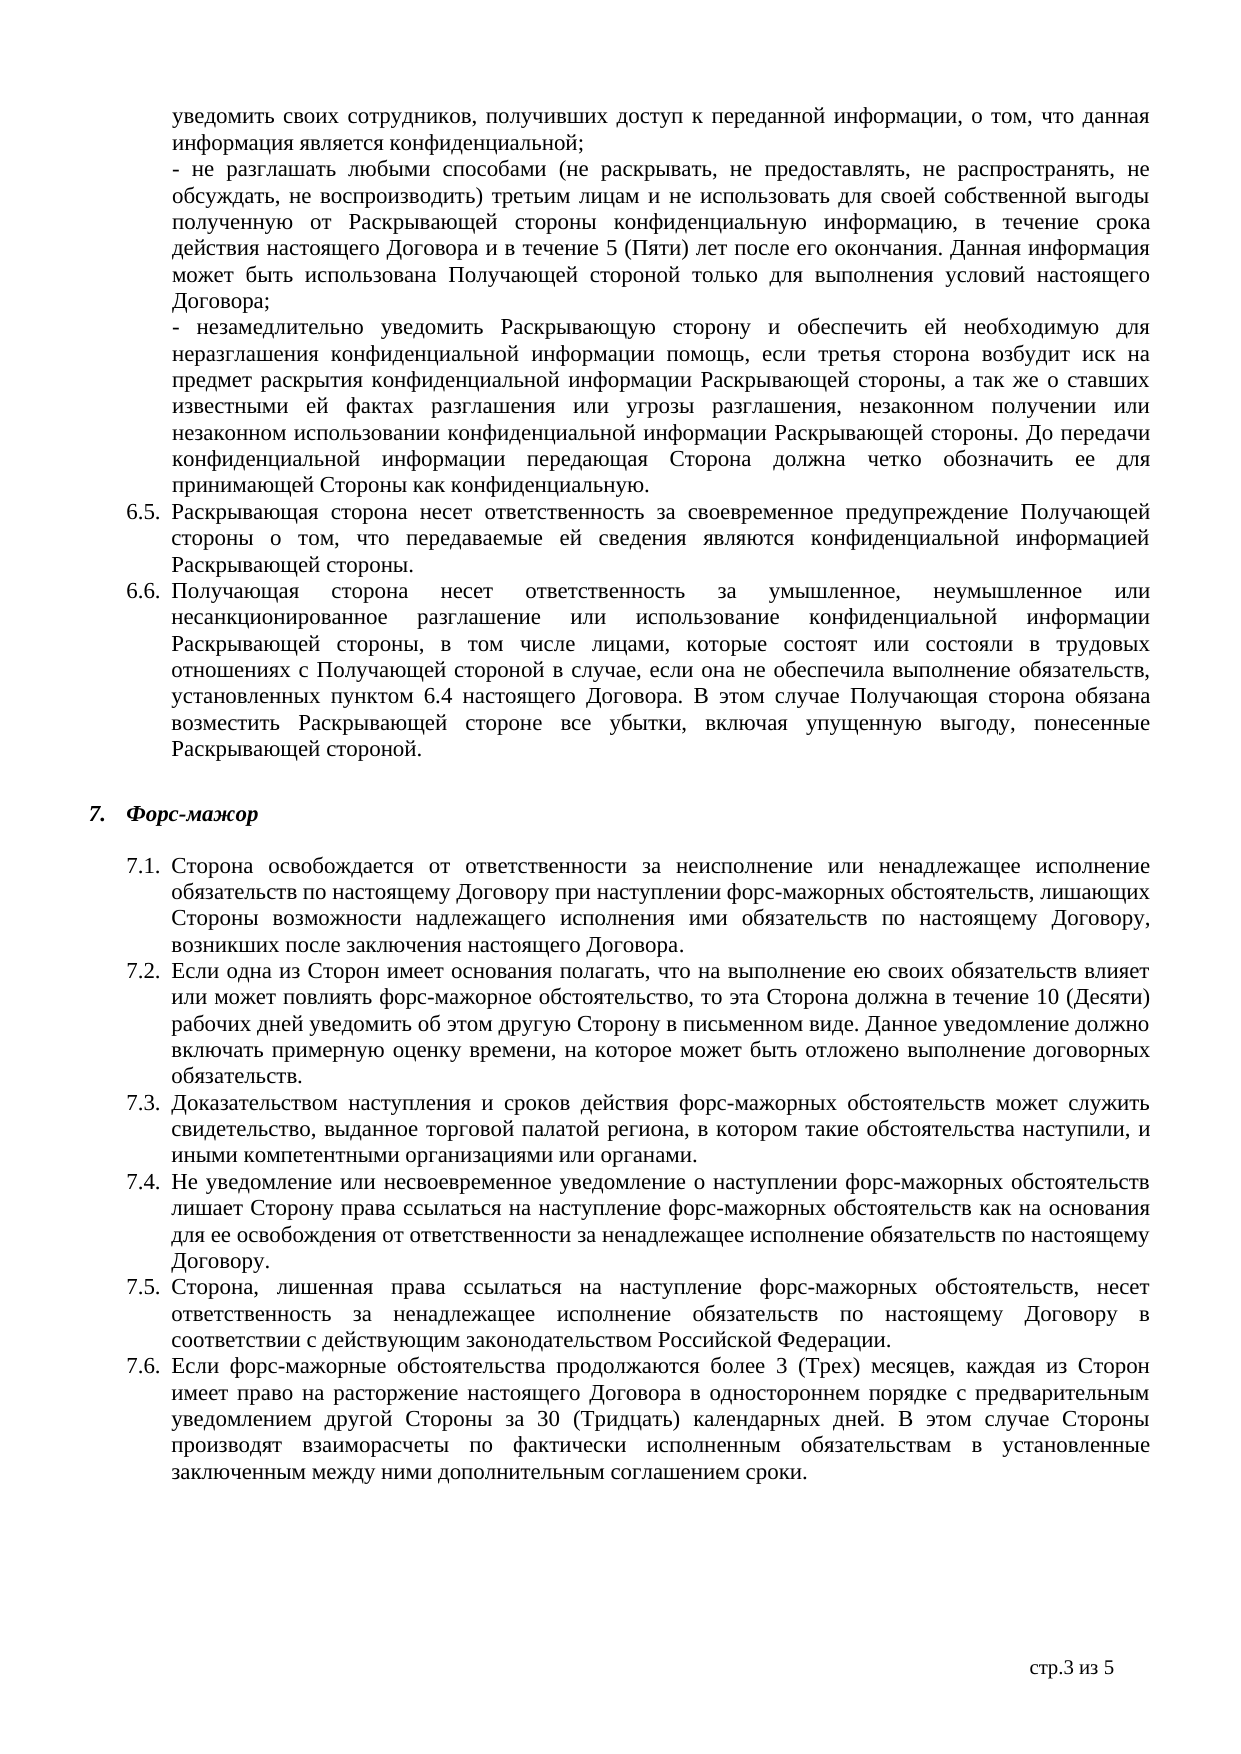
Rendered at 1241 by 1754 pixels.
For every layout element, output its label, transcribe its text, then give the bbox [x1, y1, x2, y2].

text - не разглашать любыми способами (не раскрывать, не предоставлять, не распространять, не обсуждать, не воспроизводить) третьим лицам и не использовать для своей собственной выгоды полученную от Раскрывающей стороны конфиденциальную информацию, в течение срока действия настоящего Договора и в течение 5 (Пяти) лет после его окончания. Данная информация может быть использована Получающей стороной только для выполнения условий настоящего Договора; [172, 155, 1152, 313]
list Сторона, лишенная права ссылаться на наступление форс-мажорных обстоятельств, несет ответственность за ненадлежащее исполнение обязательств по настоящему Договору в соответствии с действующим законодательством Российской Федерации. [126, 1273, 1152, 1352]
list Раскрывающая сторона несет ответственность за своевременное предупреждение Получающей стороны о том, что передаваемые ей сведения являются конфиденциальной информацией Раскрывающей стороны. [126, 498, 1152, 577]
list Не уведомление или несвоевременное уведомление о наступлении форс-мажорных обстоятельств лишает Сторону права ссылаться на наступление форс-мажорных обстоятельств как на основания для ее освобождения от ответственности за ненадлежащее исполнение обязательств по настоящему Договору. [126, 1168, 1152, 1273]
list Если форс-мажорные обстоятельства продолжаются более 3 (Трех) месяцев, каждая из Сторон имеет право на расторжение настоящего Договора в одностороннем порядке с предварительным уведомлением другой Стороны за 30 (Тридцать) календарных дней. В этом случае Стороны производят взаиморасчеты по фактически исполненным обязательствам в установленные заключенным между ними дополнительным соглашением сроки. [126, 1352, 1152, 1484]
list Сторона освобождается от ответственности за неисполнение или ненадлежащее исполнение обязательств по настоящему Договору при наступлении форс-мажорных обстоятельств, лишающих Стороны возможности надлежащего исполнения ими обязательств по настоящему Договору, возникших после заключения настоящего Договора. [126, 852, 1152, 957]
list Получающая сторона несет ответственность за умышленное, неумышленное или несанкционированное разглашение или использование конфиденциальной информации Раскрывающей стороны, в том числе лицами, которые состоят или состояли в трудовых отношениях с Получающей стороной в случае, если она не обеспечила выполнение обязательств, установленных пунктом 6.4 настоящего Договора. В этом случае Получающая сторона обязана возместить Раскрывающей стороне все убытки, включая упущенную выгоду, понесенные Раскрывающей стороной. [126, 577, 1152, 761]
subtitle Форс-мажор [89, 800, 1152, 827]
text - незамедлительно уведомить Раскрывающую сторону и обеспечить ей необходимую для неразглашения конфиденциальной информации помощь, если третья сторона возбудит иск на предмет раскрытия конфиденциальной информации Раскрывающей стороны, а так же о ставших известными ей фактах разглашения или угрозы разглашения, незаконном получении или незаконном использовании конфиденциальной информации Раскрывающей стороны. До передачи конфиденциальной информации передающая Сторона должна четко обозначить ее для принимающей Стороны как конфиденциальную. [172, 313, 1152, 498]
list Доказательством наступления и сроков действия форс-мажорных обстоятельств может служить свидетельство, выданное торговой палатой региона, в котором такие обстоятельства наступили, и иными компетентными организациями или органами. [126, 1089, 1152, 1168]
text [172, 103, 1152, 155]
list Если одна из Сторон имеет основания полагать, что на выполнение ею своих обязательств влияет или может повлиять форс-мажорное обстоятельство, то эта Сторона должна в течение 10 (Десяти) рабочих дней уведомить об этом другую Сторону в письменном виде. Данное уведомление должно включать примерную оценку времени, на которое может быть отложено выполнение договорных обязательств. [126, 957, 1152, 1089]
